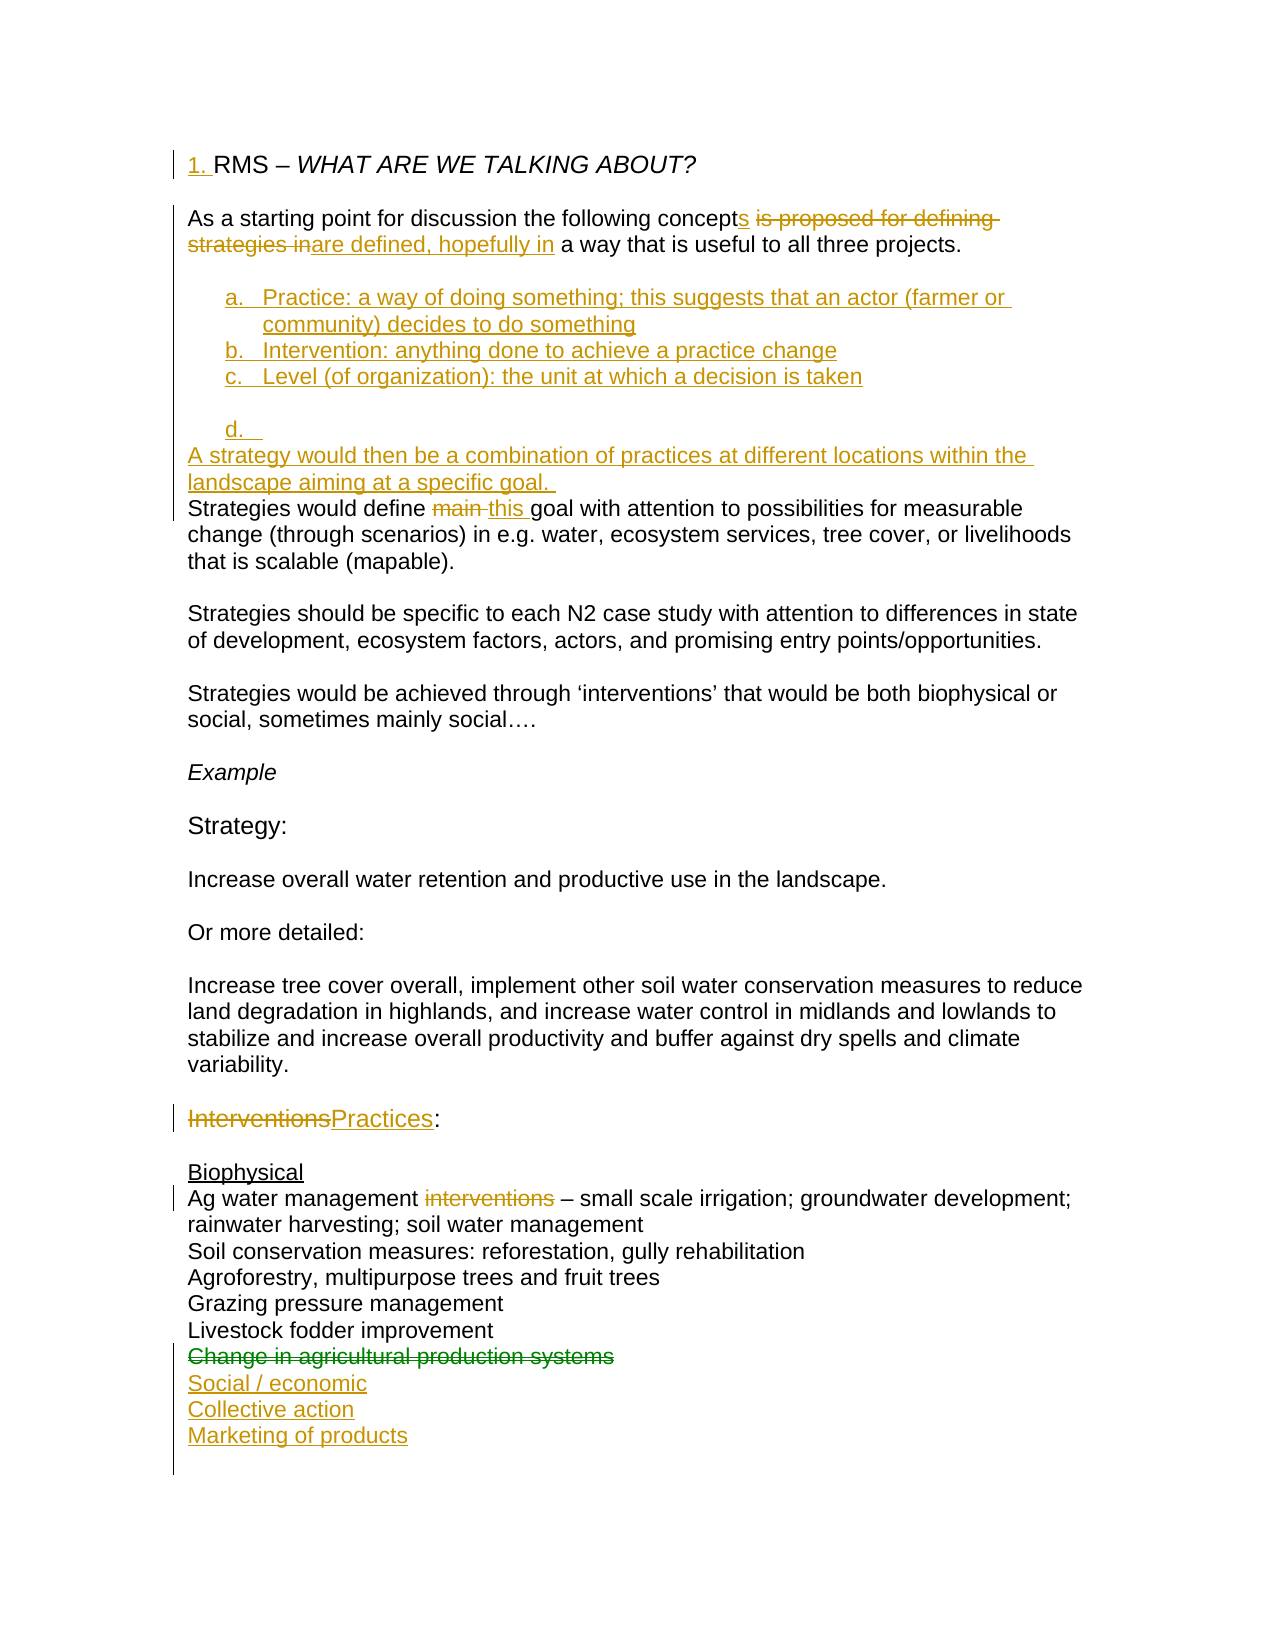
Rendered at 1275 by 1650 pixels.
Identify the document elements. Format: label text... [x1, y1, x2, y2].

text Strategies would define goal with attention to possibilities for measurable change (through scenarios) in e.g. water, ecosystem services, tree cover, or livelihoods that is scalable (mapable). [187, 495, 1087, 574]
text Or more detailed: [187, 919, 1087, 945]
text Agroforestry, multipurpose trees and fruit trees [187, 1264, 1087, 1290]
text RMS – WHAT ARE WE TALKING ABOUT? [187, 150, 1087, 179]
text Strategies would be achieved through ‘interventions’ that would be both biophysical or social, sometimes mainly social…. [187, 679, 1087, 732]
text Increase tree cover overall, implement other soil water conservation measures to reduce land degradation in highlands, and increase water control in midlands and lowlands to stabilize and increase overall productivity and buffer against dry spells and climate variability. [187, 972, 1087, 1077]
text As a starting point for discussion the following concept a way that is useful to all three projects. [187, 205, 1087, 258]
text Soil conservation measures: reforestation, gully rehabilitation [187, 1238, 1087, 1264]
text : [187, 1103, 1087, 1132]
text Grazing pressure management [187, 1290, 1087, 1317]
text Example [187, 758, 1087, 785]
text Ag water management – small scale irrigation; groundwater development; rainwater harvesting; soil water management [187, 1185, 1087, 1238]
text Increase overall water retention and productive use in the landscape. [187, 866, 1087, 893]
text Strategies should be specific to each N2 case study with attention to differences in state of development, ecosystem factors, actors, and promising entry points/opportunities. [187, 600, 1087, 653]
text Biophysical [187, 1159, 1087, 1185]
text Strategy: [187, 811, 1087, 840]
text Livestock fodder improvement [187, 1317, 1087, 1343]
